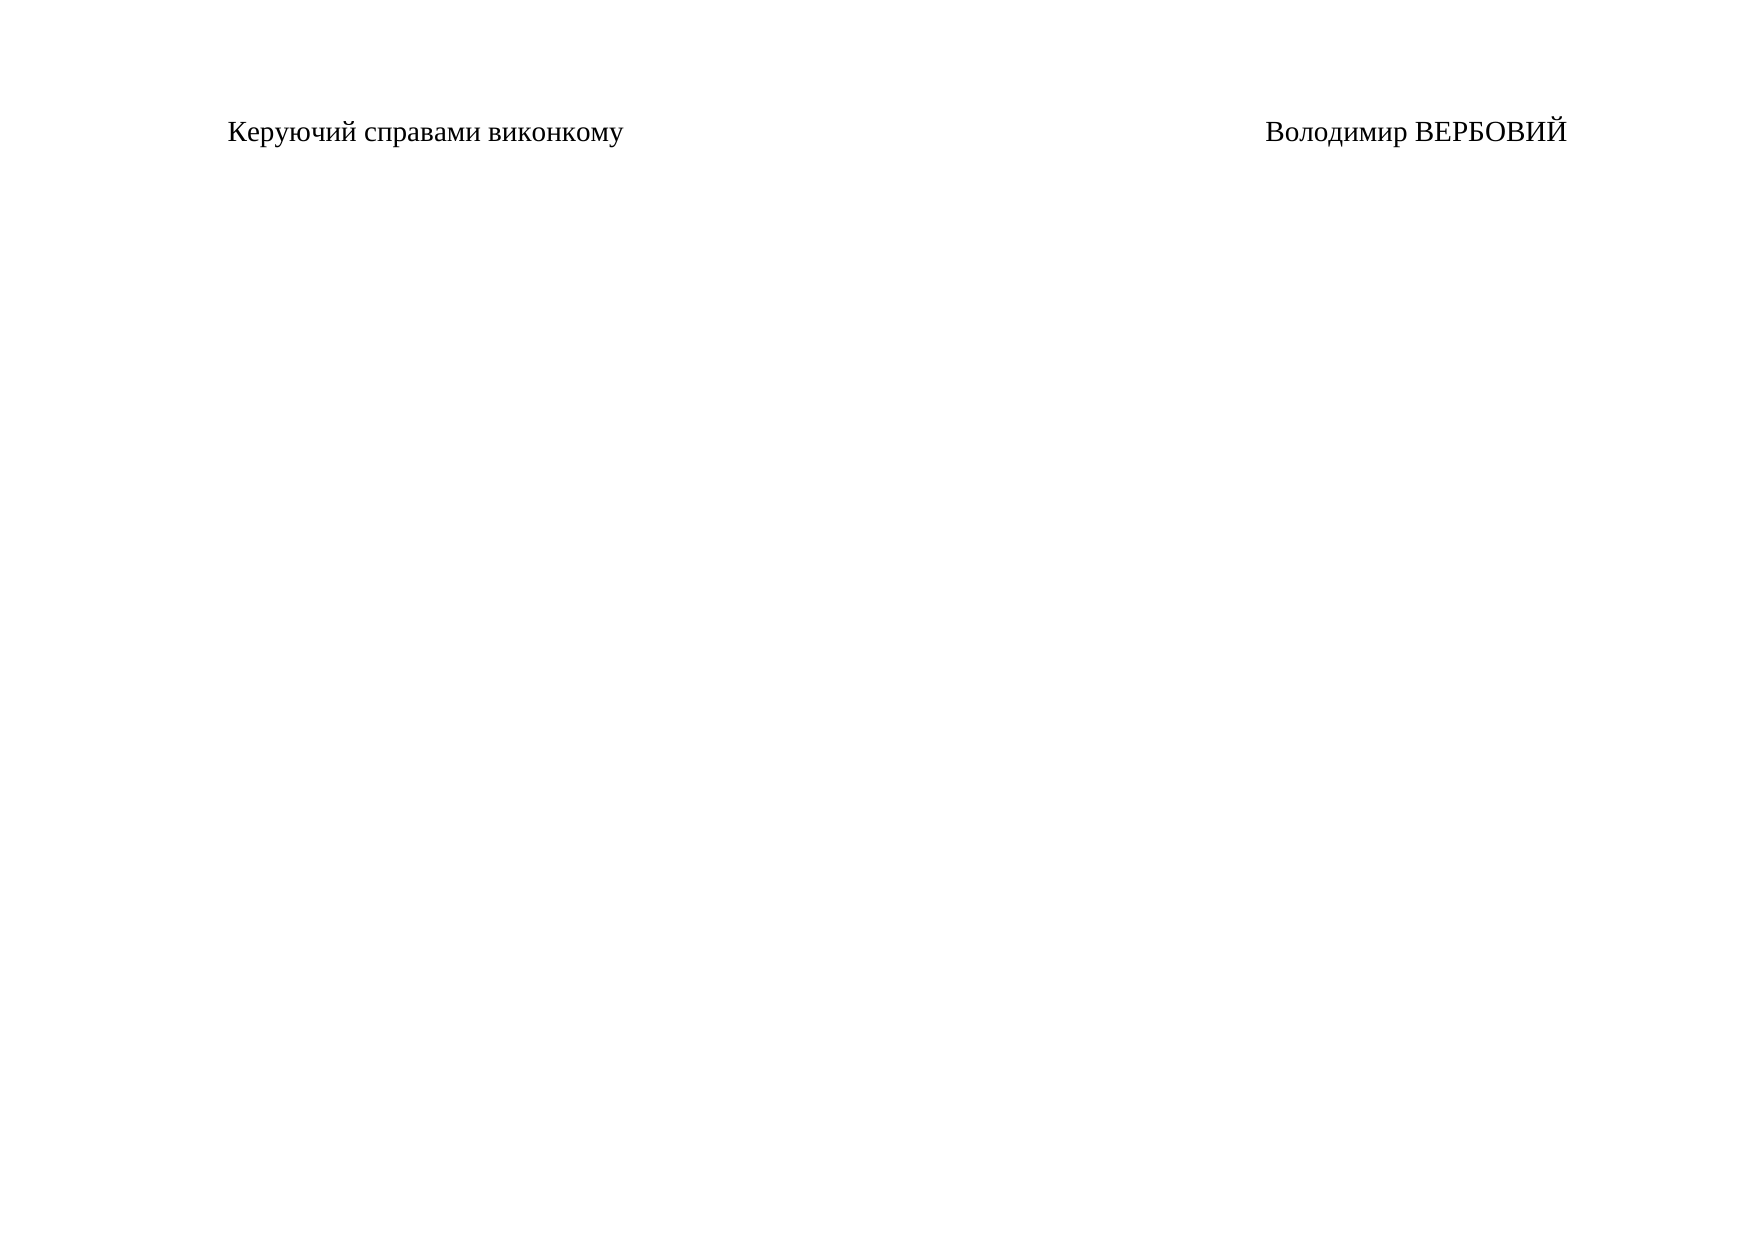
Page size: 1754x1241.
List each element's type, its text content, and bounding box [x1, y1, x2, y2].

text Керуючий справами виконкому Володимир ВЕРБОВИЙ [118, 114, 1636, 147]
